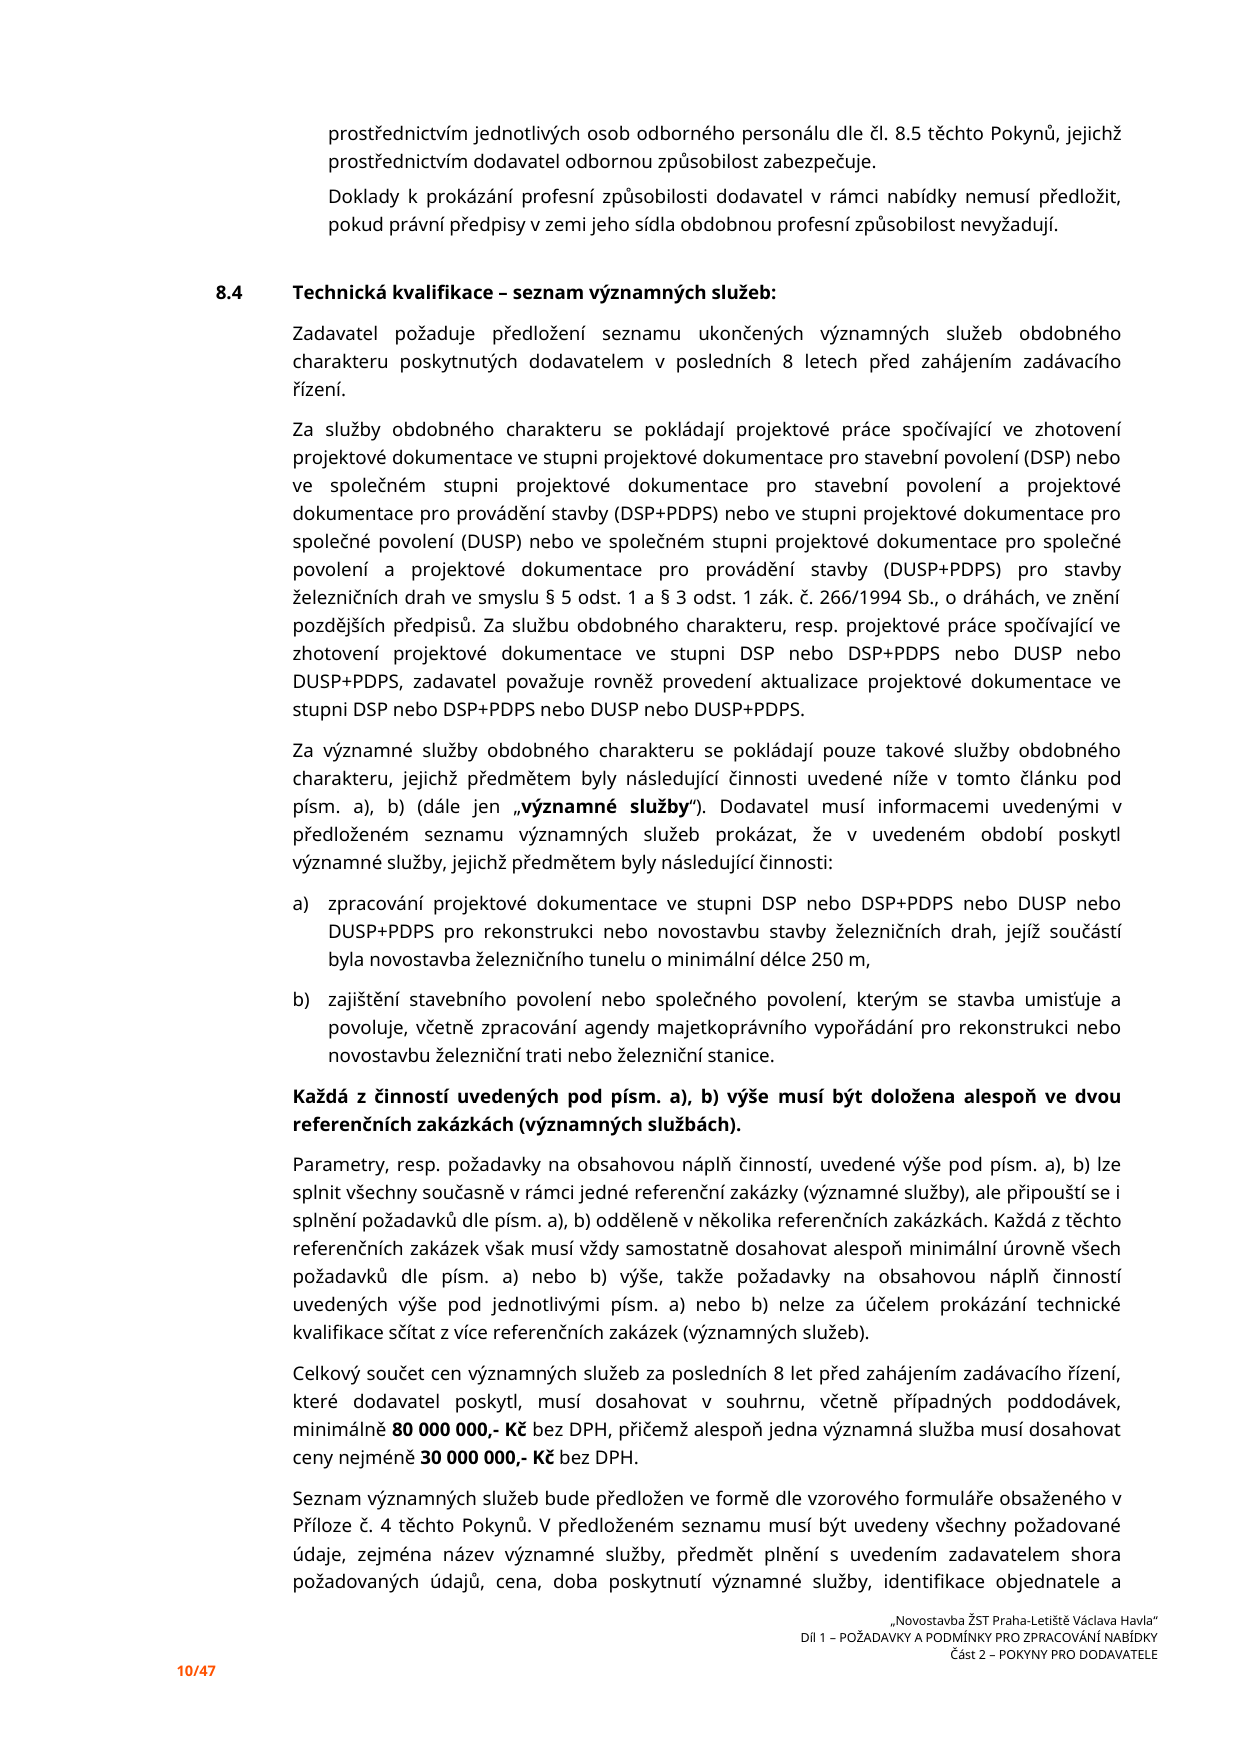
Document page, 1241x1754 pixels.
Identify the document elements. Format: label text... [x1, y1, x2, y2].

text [292, 1485, 1122, 1594]
list zpracování projektové dokumentace ve stupni DSP nebo DSP+PDPS nebo DUSP nebo DUSP+PDPS pro rekonstrukci nebo novostavbu stavby železničních drah, jejíž součástí byla novostavba železničního tunelu o minimální délce 250 m, [292, 890, 1122, 971]
text Technická kvalifikace – seznam významných služeb: [216, 279, 1122, 305]
text Každá z činností uvedených pod písm. a), b) výše musí být doložena alespoň ve dvou referenčních zakázkách (významných službách). [292, 1083, 1122, 1137]
text Zadavatel požaduje předložení seznamu ukončených významných služeb obdobného charakteru poskytnutých dodavatelem v posledních 8 letech před zahájením zadávacího řízení. [292, 320, 1122, 402]
text Celkový součet cen významných služeb za posledních 8 let před zahájením zadávacího řízení, které dodavatel poskytl, musí dosahovat v souhrnu, včetně případných poddodávek, minimálně 80 000 000,- Kč bez DPH, přičemž alespoň jedna významná služba musí dosahovat ceny nejméně 30 000 000,- Kč bez DPH. [292, 1360, 1122, 1470]
text Parametry, resp. požadavky na obsahovou náplň činností, uvedené výše pod písm. a), b) lze splnit všechny současně v rámci jedné referenční zakázky (významné služby), ale připouští se i splnění požadavků dle písm. a), b) odděleně v několika referenčních zakázkách. Každá z těchto referenčních zakázek však musí vždy samostatně dosahovat alespoň minimální úrovně všech požadavků dle písm. a) nebo b) výše, takže požadavky na obsahovou náplň činností uvedených výše pod jednotlivými písm. a) nebo b) nelze za účelem prokázání technické kvalifikace sčítat z více referenčních zakázek (významných služeb). [292, 1152, 1122, 1345]
text Za významné služby obdobného charakteru se pokládají pouze takové služby obdobného charakteru, jejichž předmětem byly následující činnosti uvedené níže v tomto článku pod písm. a), b) (dále jen „významné služby“). Dodavatel musí informacemi uvedenými v předloženém seznamu významných služeb prokázat, že v uvedeném období poskytl významné služby, jejichž předmětem byly následující činnosti: [292, 737, 1122, 875]
text Za služby obdobného charakteru se pokládají projektové práce spočívající ve zhotovení projektové dokumentace ve stupni projektové dokumentace pro stavební povolení (DSP) nebo ve společném stupni projektové dokumentace pro stavební povolení a projektové dokumentace pro provádění stavby (DSP+PDPS) nebo ve stupni projektové dokumentace pro společné povolení (DUSP) nebo ve společném stupni projektové dokumentace pro společné povolení a projektové dokumentace pro provádění stavby (DUSP+PDPS) pro stavby železničních drah ve smyslu § 5 odst. 1 a § 3 odst. 1 zák. č. 266/1994 Sb., o dráhách, ve znění pozdějších předpisů. Za službu obdobného charakteru, resp. projektové práce spočívající ve zhotovení projektové dokumentace ve stupni DSP nebo DSP+PDPS nebo DUSP nebo DUSP+PDPS, zadavatel považuje rovněž provedení aktualizace projektové dokumentace ve stupni DSP nebo DSP+PDPS nebo DUSP nebo DUSP+PDPS. [292, 417, 1122, 722]
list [328, 121, 1122, 174]
list Doklady k prokázání profesní způsobilosti dodavatel v rámci nabídky nemusí předložit, pokud právní předpisy v zemi jeho sídla obdobnou profesní způsobilost nevyžadují. [328, 183, 1122, 236]
list zajištění stavebního povolení nebo společného povolení, kterým se stavba umisťuje a povoluje, včetně zpracování agendy majetkoprávního vypořádání pro rekonstrukci nebo novostavbu železniční trati nebo železniční stanice. [292, 986, 1122, 1068]
